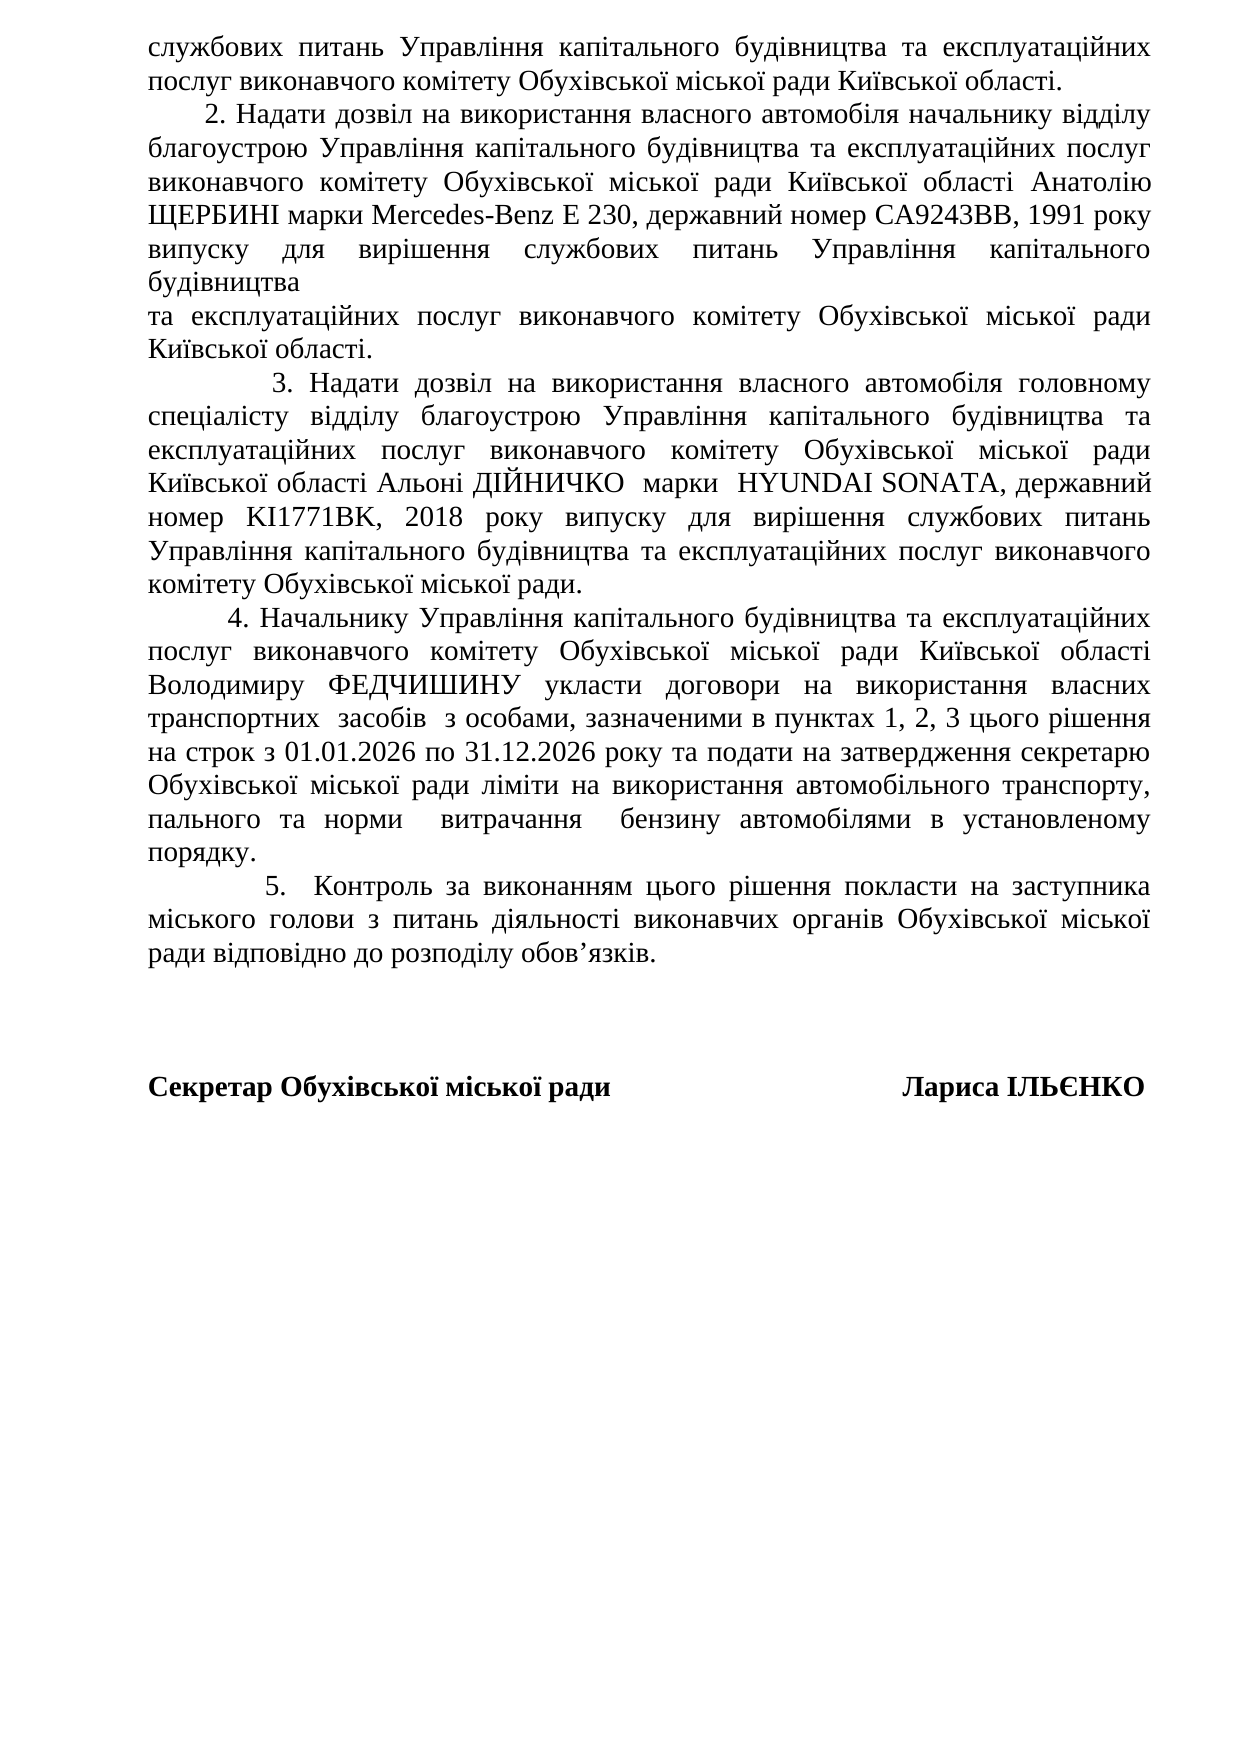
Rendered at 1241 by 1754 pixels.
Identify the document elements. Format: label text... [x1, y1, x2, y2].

text 3. Надати дозвіл на використання власного автомобіля головному спеціалісту відділу благоустрою Управління капітального будівництва та експлуатаційних послуг виконавчого комітету Обухівської міської ради Київської області Альоні ДІЙНИЧКО марки HYUNDAI SONATA, державний номер KI1771BK, 2018 року випуску для вирішення службових питань Управління капітального будівництва та експлуатаційних послуг виконавчого комітету Обухівської міської ради. [148, 365, 1152, 600]
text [148, 29, 1152, 97]
text та експлуатаційних послуг виконавчого комітету Обухівської міської ради Київської області. [148, 298, 1152, 365]
text Секретар Обухівської міської ради Лариса ІЛЬЄНКО [148, 1069, 1152, 1103]
text 4. Начальнику Управління капітального будівництва та експлуатаційних послуг виконавчого комітету Обухівської міської ради Київської області Володимиру ФЕДЧИШИНУ укласти договори на використання власних транспортних засобів з особами, зазначеними в пунктах 1, 2, 3 цього рішення на строк з 01.01.2026 по 31.12.2026 року та подати на затвердження секретарю Обухівської міської ради ліміти на використання автомобільного транспорту, пального та норми витрачання бензину автомобілями в установленому порядку. [148, 600, 1152, 868]
text 5. Контроль за виконанням цього рішення покласти на заступника міського голови з питань діяльності виконавчих органів Обухівської міської ради відповідно до розподілу обов’язків. [148, 868, 1152, 969]
text 2. Надати дозвіл на використання власного автомобіля начальнику відділу благоустрою Управління капітального будівництва та експлуатаційних послуг виконавчого комітету Обухівської міської ради Київської області Анатолію ЩЕРБИНІ марки Mercedes-Benz E 230, державний номер CA9243BB, 1991 року випуску для вирішення службових питань Управління капітального будівництва [148, 97, 1152, 298]
